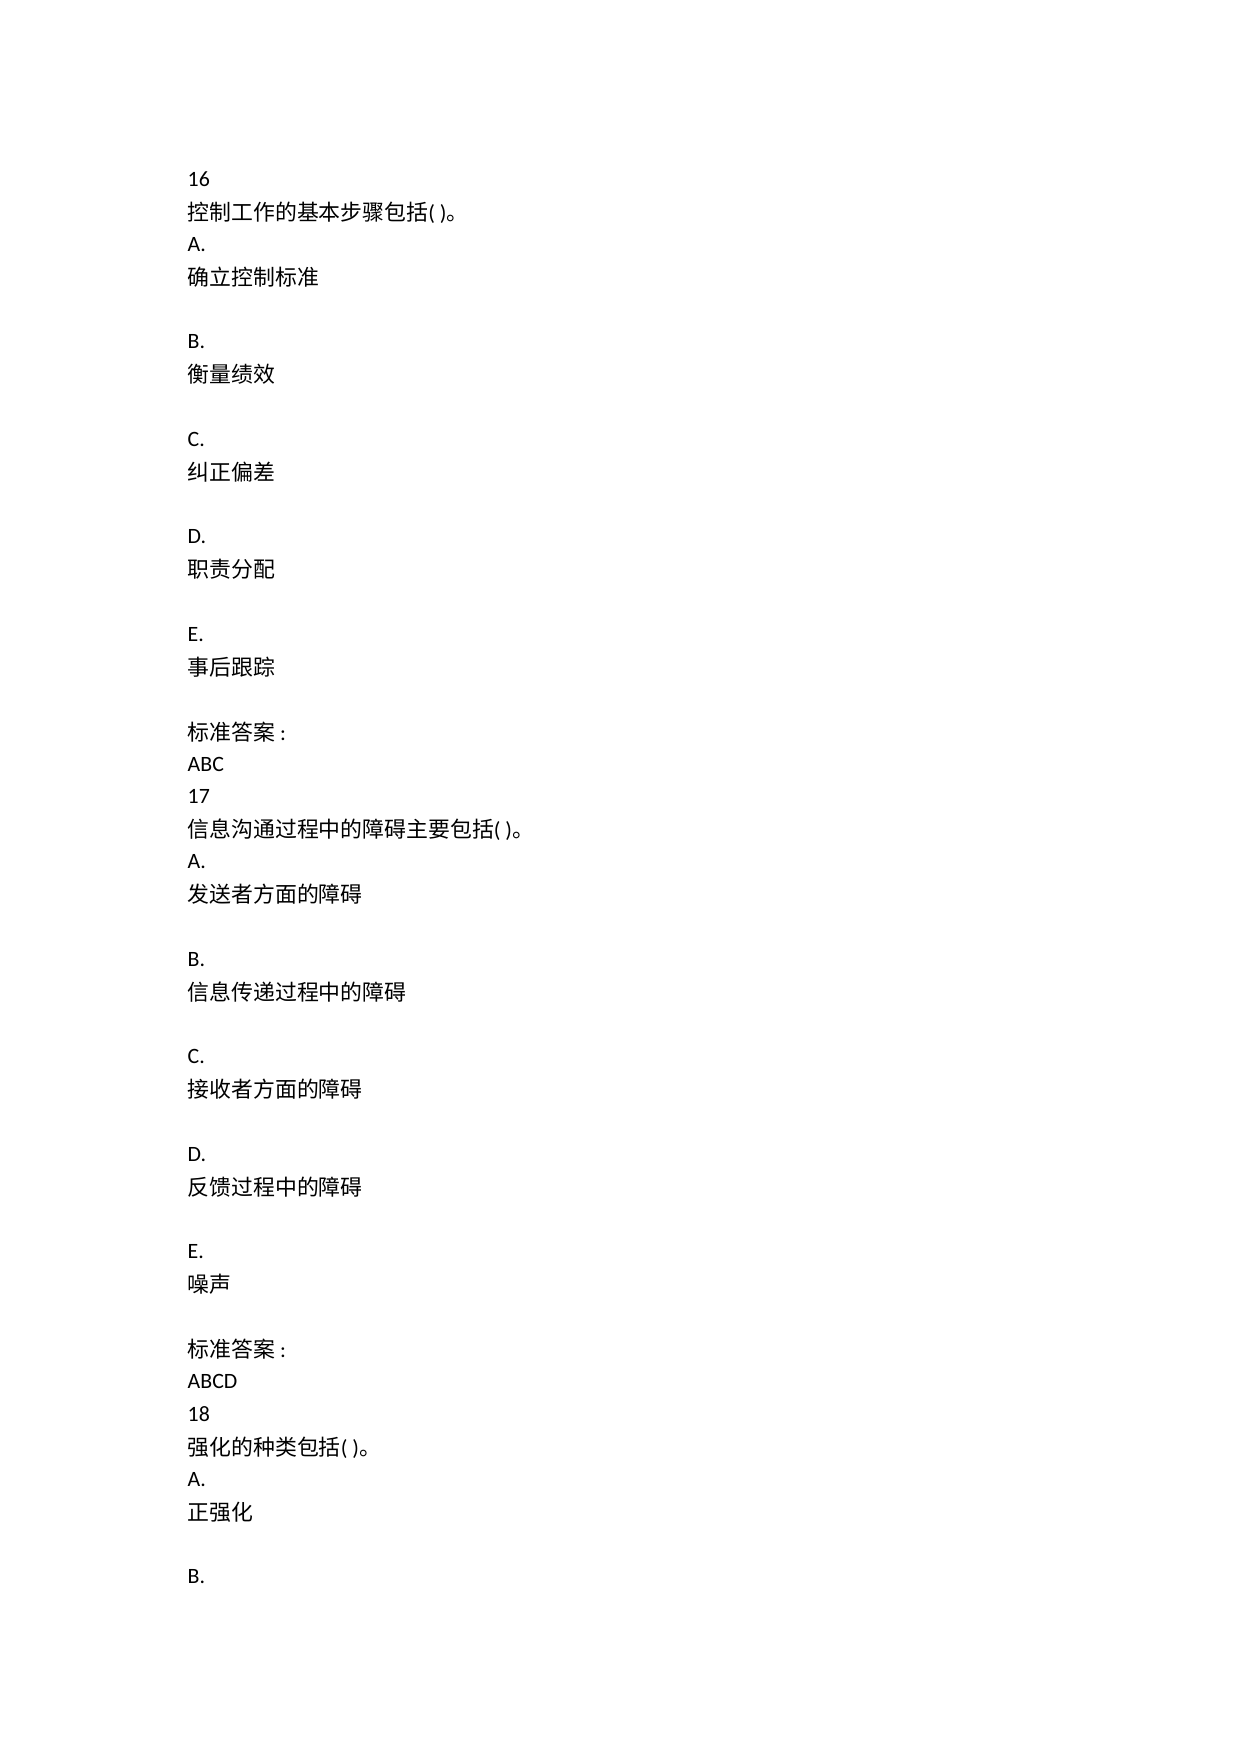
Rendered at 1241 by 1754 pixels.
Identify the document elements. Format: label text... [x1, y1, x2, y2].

text 接收者方面的障碍 [187, 1072, 1053, 1104]
text 标准答案 : [187, 714, 1053, 747]
text 纠正偏差 [187, 454, 1053, 487]
text 正强化 [187, 1494, 1053, 1527]
text A. [187, 1462, 1053, 1494]
text B. [187, 324, 1053, 357]
text 标准答案 : [187, 1332, 1053, 1364]
text 信息沟通过程中的障碍主要包括( )。 [187, 812, 1053, 844]
text A. [187, 844, 1053, 877]
text C. [187, 422, 1053, 454]
text 事后跟踪 [187, 649, 1053, 682]
text B. [187, 942, 1053, 974]
text A. [187, 227, 1053, 259]
text E. [187, 617, 1053, 649]
text D. [187, 1137, 1053, 1169]
text 18 [187, 1397, 1053, 1429]
text 反馈过程中的障碍 [187, 1169, 1053, 1202]
text 确立控制标准 [187, 259, 1053, 292]
text 职责分配 [187, 552, 1053, 584]
text C. [187, 1039, 1053, 1072]
text 噪声 [187, 1267, 1053, 1299]
text 强化的种类包括( )。 [187, 1429, 1053, 1462]
text E. [187, 1234, 1053, 1267]
text 发送者方面的障碍 [187, 877, 1053, 909]
text B. [187, 1559, 1053, 1592]
text 17 [187, 779, 1053, 812]
text D. [187, 519, 1053, 552]
text 控制工作的基本步骤包括( )。 [187, 194, 1053, 227]
text 16 [187, 162, 1053, 194]
text 信息传递过程中的障碍 [187, 974, 1053, 1007]
text 衡量绩效 [187, 357, 1053, 389]
text ABC [187, 747, 1053, 779]
text ABCD [187, 1364, 1053, 1397]
